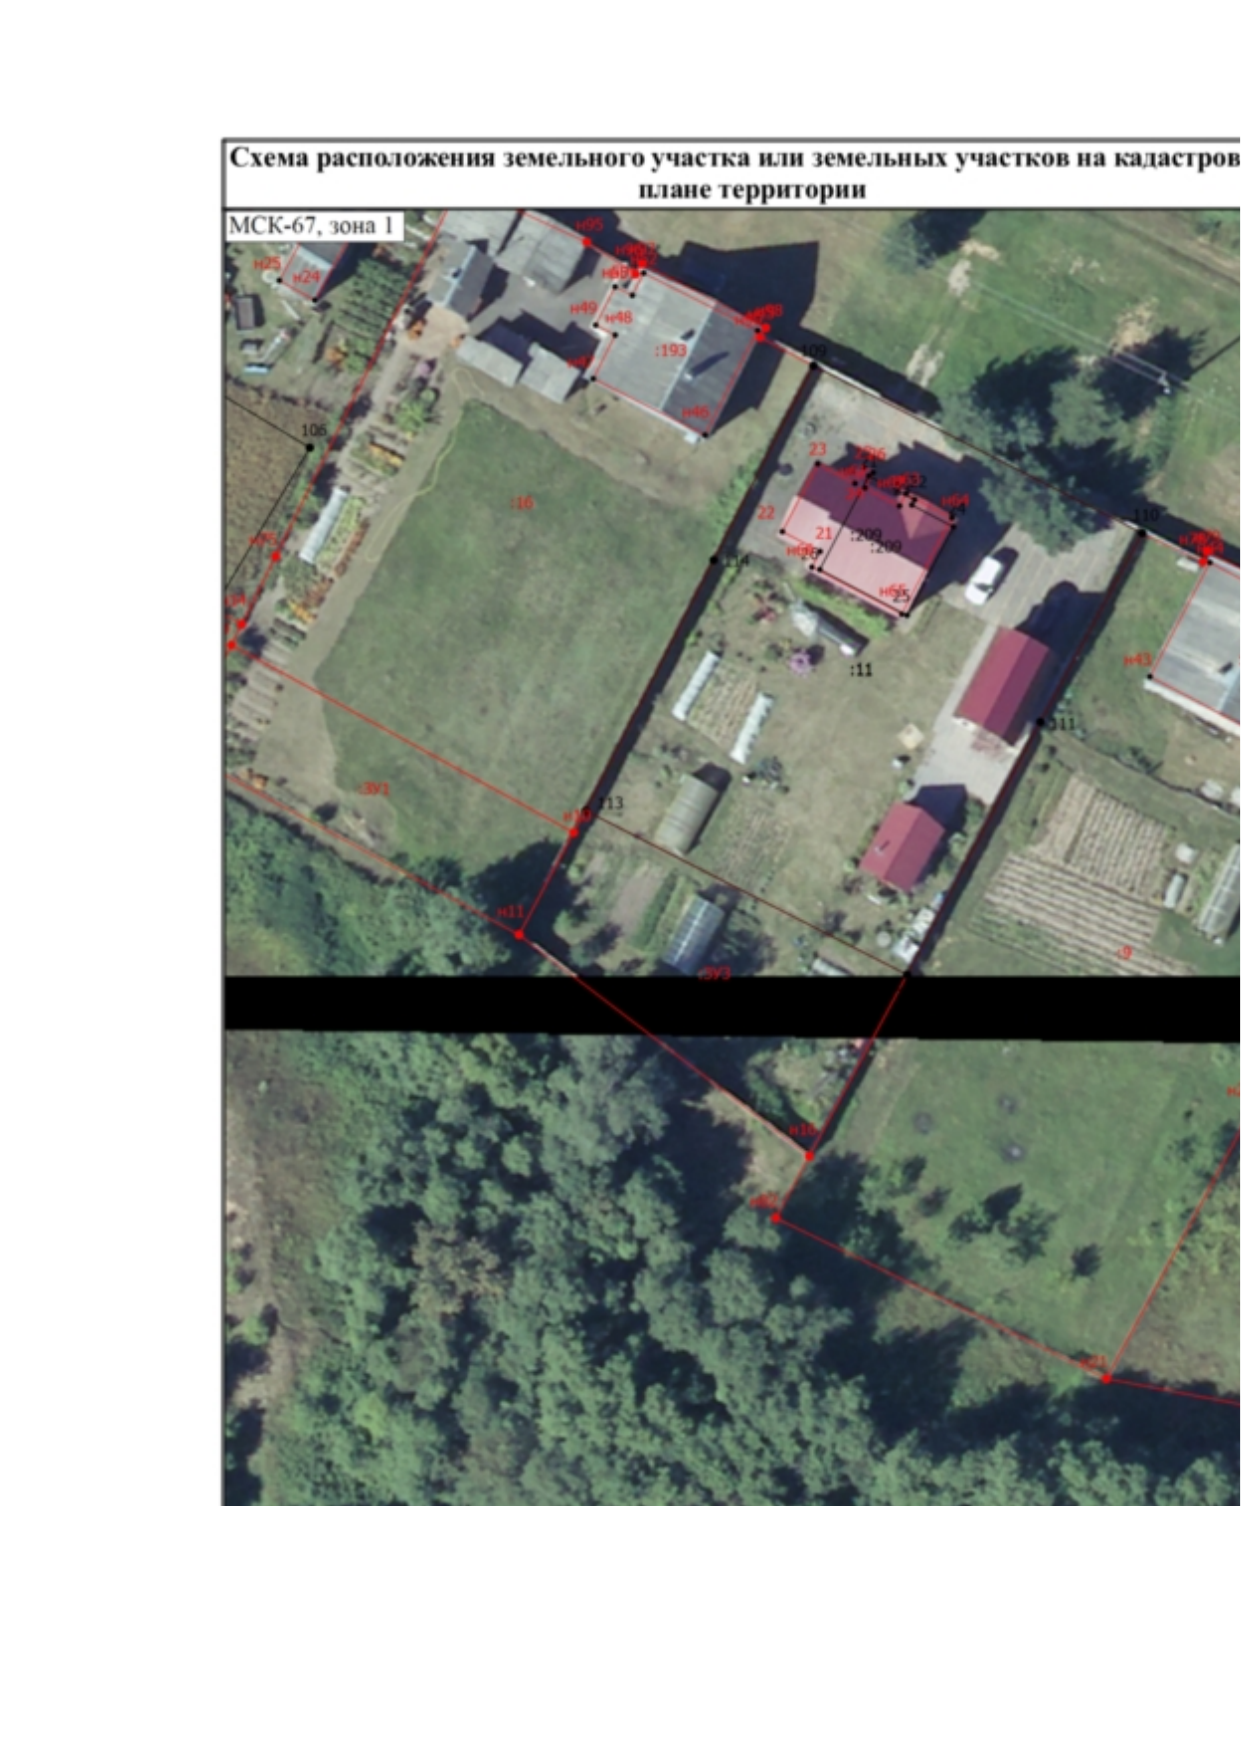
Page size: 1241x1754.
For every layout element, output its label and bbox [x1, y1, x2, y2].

picture [118, 59, 1241, 1506]
